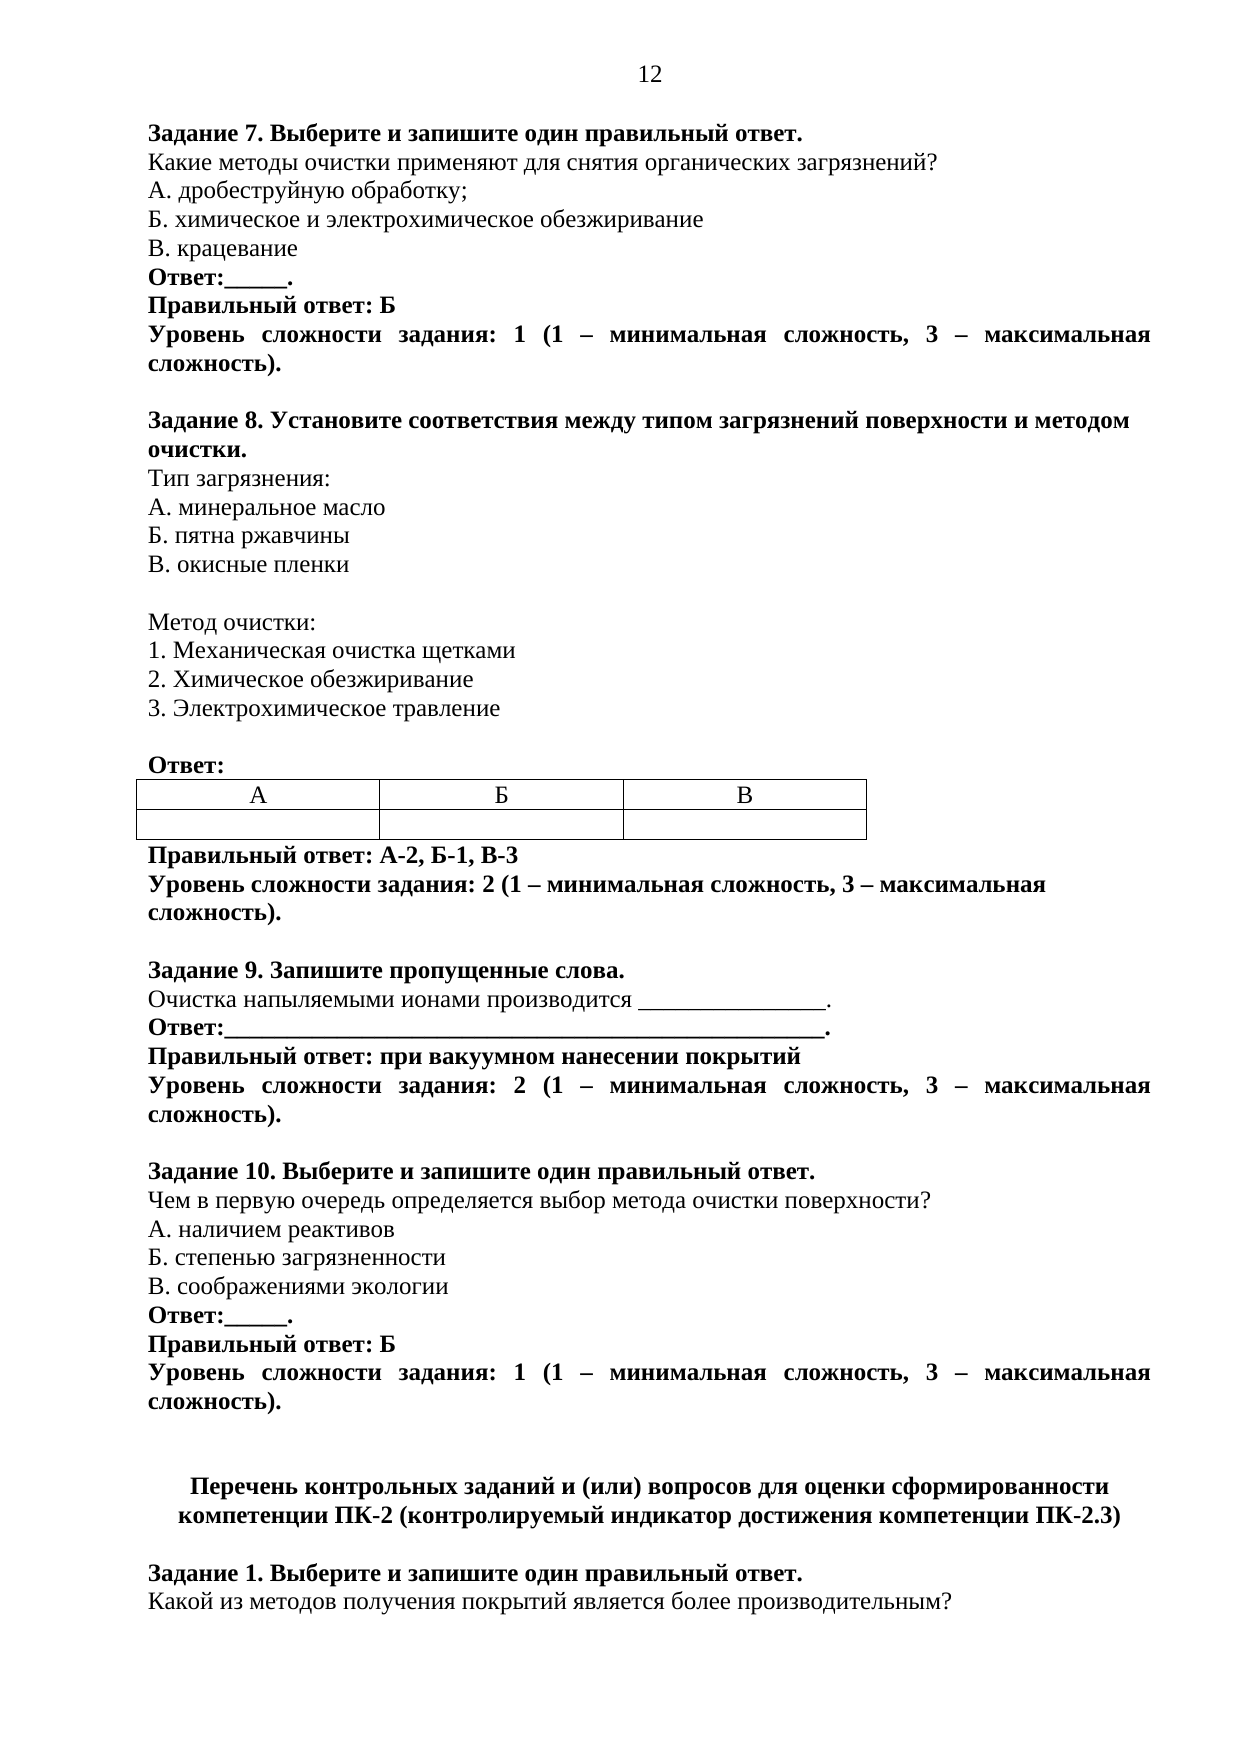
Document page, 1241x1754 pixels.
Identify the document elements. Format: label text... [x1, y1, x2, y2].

text 3. Электрохимическое травление [148, 693, 1152, 722]
text Какие методы очистки применяют для снятия органических загрязнений? [148, 147, 1152, 176]
text Перечень контрольных заданий и (или) вопросов для оценки сформированности компетенции ПК-2 (контролируемый индикатор достижения компетенции ПК-2.3) [148, 1471, 1152, 1529]
text 2. Химическое обезжиривание [148, 664, 1152, 693]
text Б. химическое и электрохимическое обезжиривание [148, 204, 1152, 233]
text Ответ:________________________________________________. [148, 1012, 1152, 1041]
text В. крацевание [148, 233, 1152, 262]
text Правильный ответ: Б [148, 291, 1152, 319]
text Уровень сложности задания: 2 (1 – минимальная сложность, 3 – максимальная сложность). [148, 869, 1152, 926]
text Уровень сложности задания: 1 (1 – минимальная сложность, 3 – максимальная сложность). [148, 1357, 1152, 1415]
text Б. пятна ржавчины [148, 521, 1152, 549]
table_cell [380, 810, 623, 839]
text Задание 8. Установите соответствия между типом загрязнений поверхности и методом очистки. [148, 406, 1152, 463]
text Какой из методов получения покрытий является более производительным? [148, 1586, 1152, 1615]
text Задание 10. Выберите и запишите один правильный ответ. [148, 1156, 1152, 1185]
text А. наличием реактивов [148, 1214, 1152, 1242]
text Правильный ответ: А-2, Б-1, В-3 [148, 840, 1152, 869]
text Правильный ответ: при вакуумном нанесении покрытий [148, 1041, 1152, 1070]
table_header В [624, 780, 866, 809]
table_cell [624, 810, 866, 839]
table_header Б [380, 780, 623, 809]
text Ответ:_____. [148, 262, 1152, 291]
text А. дробеструйную обработку; [148, 176, 1152, 204]
text Правильный ответ: Б [148, 1329, 1152, 1357]
text Уровень сложности задания: 1 (1 – минимальная сложность, 3 – максимальная сложность). [148, 319, 1152, 377]
table_header А [137, 780, 379, 809]
text Уровень сложности задания: 2 (1 – минимальная сложность, 3 – максимальная сложность). [148, 1070, 1152, 1127]
text Задание 9. Запишите пропущенные слова. [148, 955, 1152, 984]
text Очистка напыляемыми ионами производится _______________. [148, 984, 1152, 1012]
text А. минеральное масло [148, 492, 1152, 521]
text 1. Механическая очистка щетками [148, 636, 1152, 664]
text Чем в первую очередь определяется выбор метода очистки поверхности? [148, 1185, 1152, 1214]
text Задание 1. Выберите и запишите один правильный ответ. [148, 1558, 1152, 1586]
text Ответ:_____. [148, 1300, 1152, 1329]
text Метод очистки: [148, 607, 1152, 636]
text В. соображениями экологии [148, 1271, 1152, 1300]
text Тип загрязнения: [148, 463, 1152, 492]
text В. окисные пленки [148, 549, 1152, 578]
text Ответ: [148, 751, 1152, 779]
table_cell [137, 810, 379, 839]
text Задание 7. Выберите и запишите один правильный ответ. [148, 118, 1152, 147]
text Б. степенью загрязненности [148, 1242, 1152, 1271]
